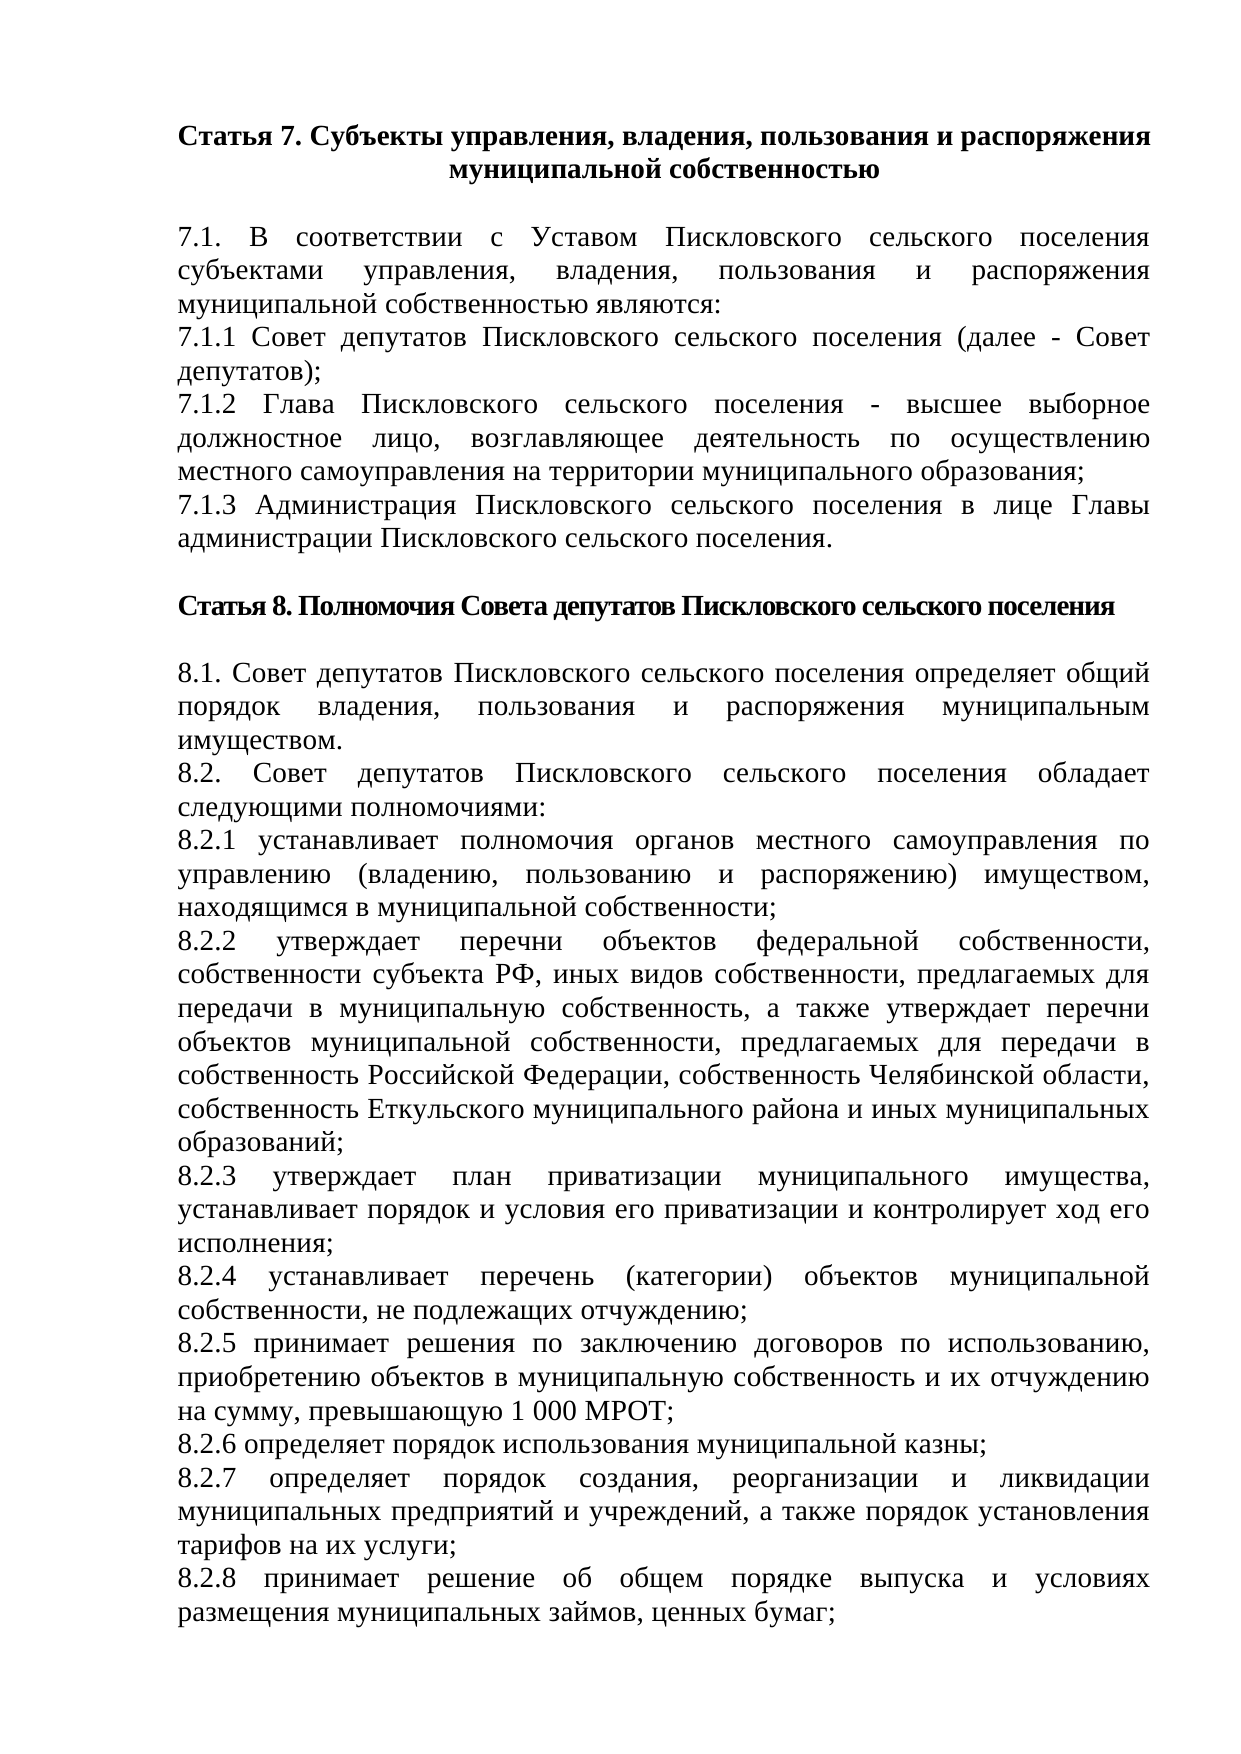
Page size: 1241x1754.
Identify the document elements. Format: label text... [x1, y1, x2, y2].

text 7.1.1 Совет депутатов Пискловского сельского поселения (далее - Совет депутатов); [177, 319, 1152, 386]
text 8.2.8 принимает решение об общем порядке выпуска и условиях размещения муниципальных займов, ценных бумаг; [177, 1560, 1152, 1627]
text 8.2.2 утверждает перечни объектов федеральной собственности, собственности субъекта РФ, иных видов собственности, предлагаемых для передачи в муниципальную собственность, а также утверждает перечни объектов муниципальной собственности, предлагаемых для передачи в собственность Российской Федерации, собственность Челябинской области, собственность Еткульского муниципального района и иных муниципальных образований; [177, 923, 1152, 1158]
text 8.2.4 устанавливает перечень (категории) объектов муниципальной собственности, не подлежащих отчуждению; [177, 1258, 1152, 1326]
text 8.2.5 принимает решения по заключению договоров по использованию, приобретению объектов в муниципальную собственность и их отчуждению на сумму, превышающую 1 000 МРОТ; [177, 1326, 1152, 1426]
text 8.2.6 определяет порядок использования муниципальной казны; [177, 1426, 1152, 1460]
text 8.2.7 определяет порядок создания, реорганизации и ликвидации муниципальных предприятий и учреждений, а также порядок установления тарифов на их услуги; [177, 1460, 1152, 1560]
text 7.1.2 Глава Пискловского сельского поселения - высшее выборное должностное лицо, возглавляющее деятельность по осуществлению местного самоуправления на территории муниципального образования; [177, 386, 1152, 487]
text 7.1. В соответствии с Уставом Пискловского сельского поселения субъектами управления, владения, пользования и распоряжения муниципальной собственностью являются: [177, 185, 1152, 319]
text 7.1.3 Администрация Пискловского сельского поселения в лице Главы администрации Пискловского сельского поселения. [177, 487, 1152, 554]
text Статья 7. Субъекты управления, владения, пользования и распоряжения муниципальной собственностью [177, 118, 1152, 185]
text 8.2. Совет депутатов Пискловского сельского поселения обладает следующими полномочиями: [177, 755, 1152, 822]
text 8.1. Совет депутатов Пискловского сельского поселения определяет общий порядок владения, пользования и распоряжения муниципальным имуществом. [177, 621, 1152, 755]
text 8.2.3 утверждает план приватизации муниципального имущества, устанавливает порядок и условия его приватизации и контролирует ход его исполнения; [177, 1158, 1152, 1258]
text Статья 8. Полномочия Совета депутатов Пискловского сельского поселения [177, 588, 1152, 621]
text 8.2.1 устанавливает полномочия органов местного самоуправления по управлению (владению, пользованию и распоряжению) имуществом, находящимся в муниципальной собственности; [177, 822, 1152, 923]
